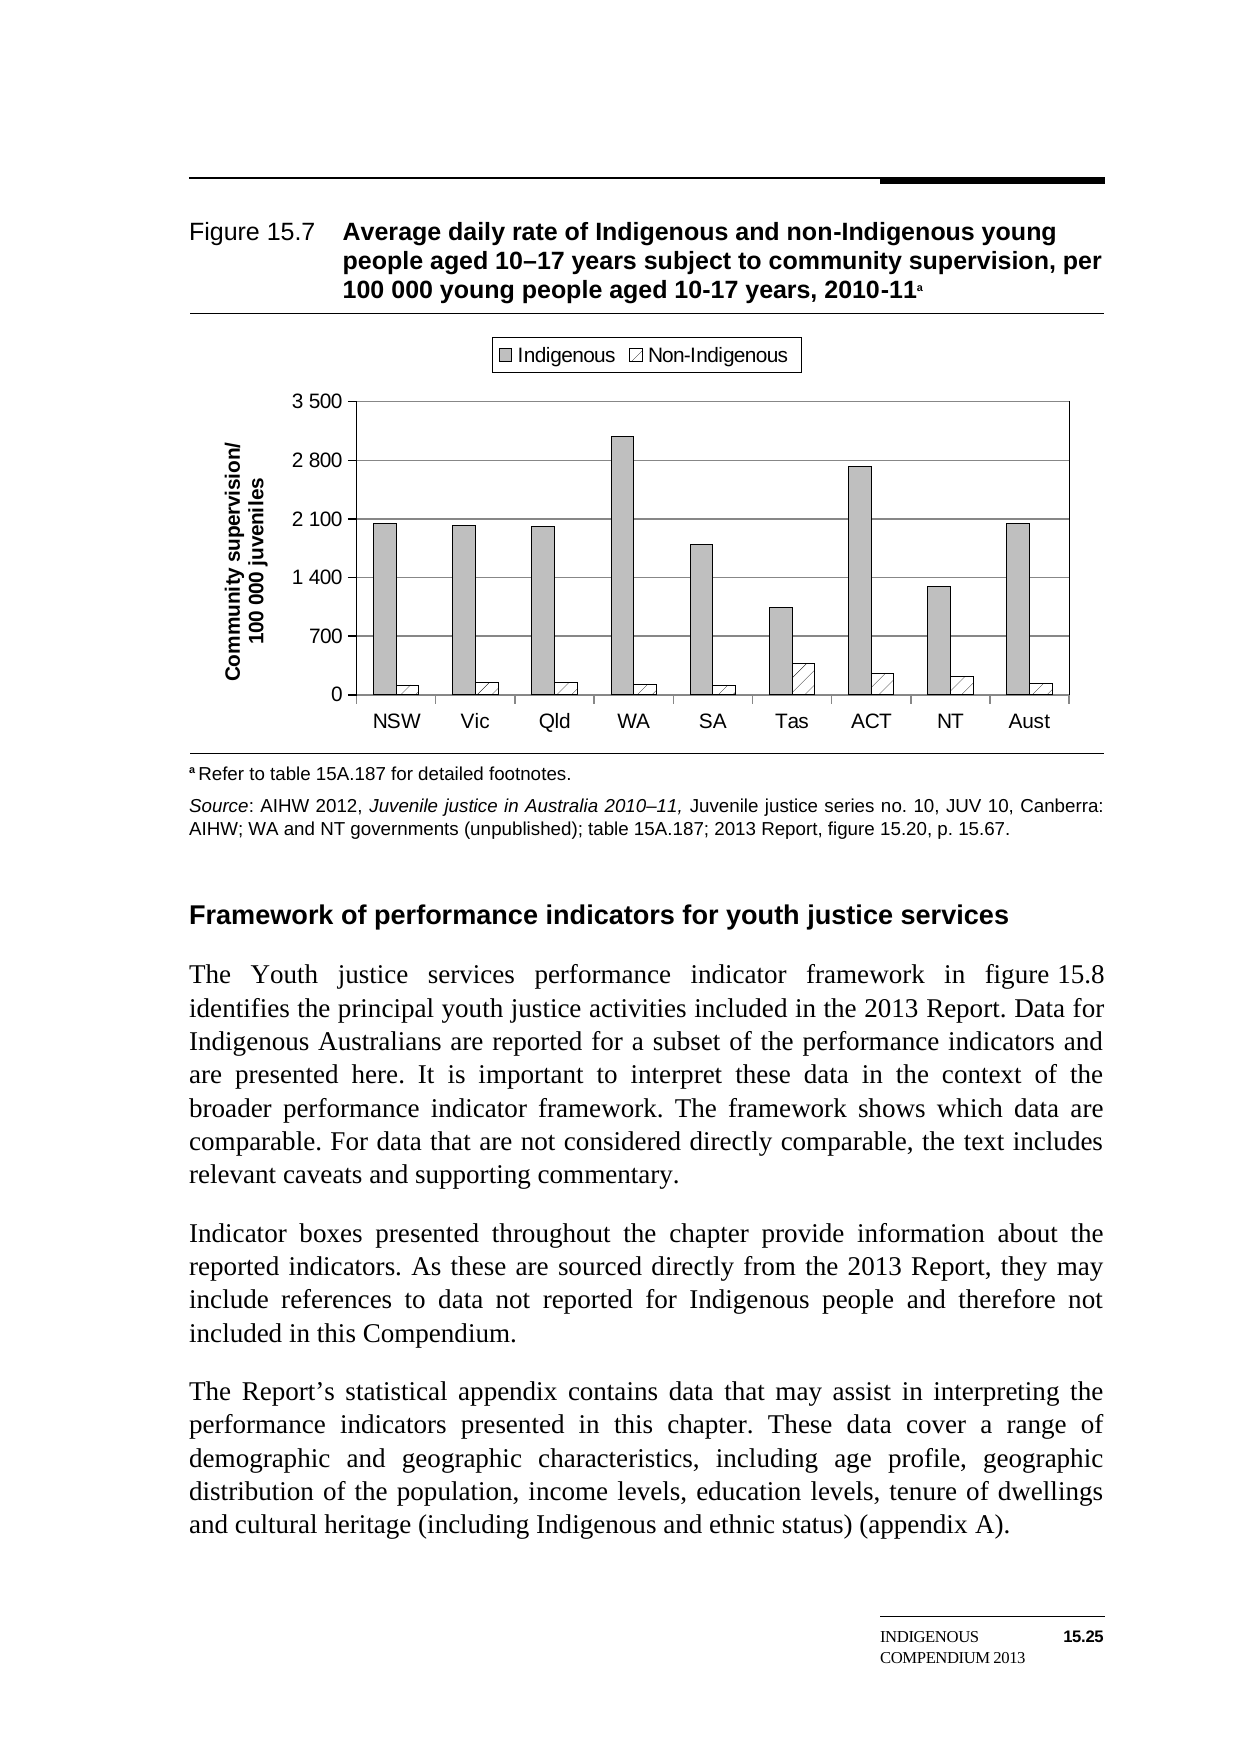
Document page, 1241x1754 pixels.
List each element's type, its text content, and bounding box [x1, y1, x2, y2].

text Indicator boxes presented throughout the chapter provide information about the reported indicators. As these are sourced directly from the 2013 Report, they may include references to data not reported for Indigenous people and therefore not included in this Compendium. [189, 1214, 1104, 1348]
table_header [190, 314, 1104, 753]
text The Report’s statistical appendix contains data that may assist in interpreting the performance indicators presented in this chapter. These data cover a range of demographic and geographic characteristics, including age profile, geographic distribution of the population, income levels, education levels, tenure of dwellings and cultural heritage (including Indigenous and ethnic status) (appendix A). [189, 1373, 1104, 1539]
text a Refer to table 15A.187 for detailed footnotes. [189, 762, 1104, 785]
text Source: AIHW 2012, Juvenile justice in Australia 2010–11, Juvenile justice series no. 10, JUV 10, Canberra: AIHW; WA and NT governments (unpublished); table 15A.187; 2013 Report, figure 15.20, p. 15.67. [189, 794, 1104, 839]
text Framework of performance indicators for youth justice services [189, 898, 1104, 931]
title Figure 15.7 Average daily rate of Indigenous and non-Indigenous young people aged 10–17 years subject to community supervision, per 100 000 young people aged 10-17 years, 2010-11a [189, 217, 1104, 304]
text The Youth justice services performance indicator framework in figure 15.8 identifies the principal youth justice activities included in the 2013 Report. Data for Indigenous Australians are reported for a subset of the performance indicators and are presented here. It is important to interpret these data in the context of the broader performance indicator framework. The framework shows which data are comparable. For data that are not considered directly comparable, the text includes relevant caveats and supporting commentary. [189, 956, 1104, 1189]
